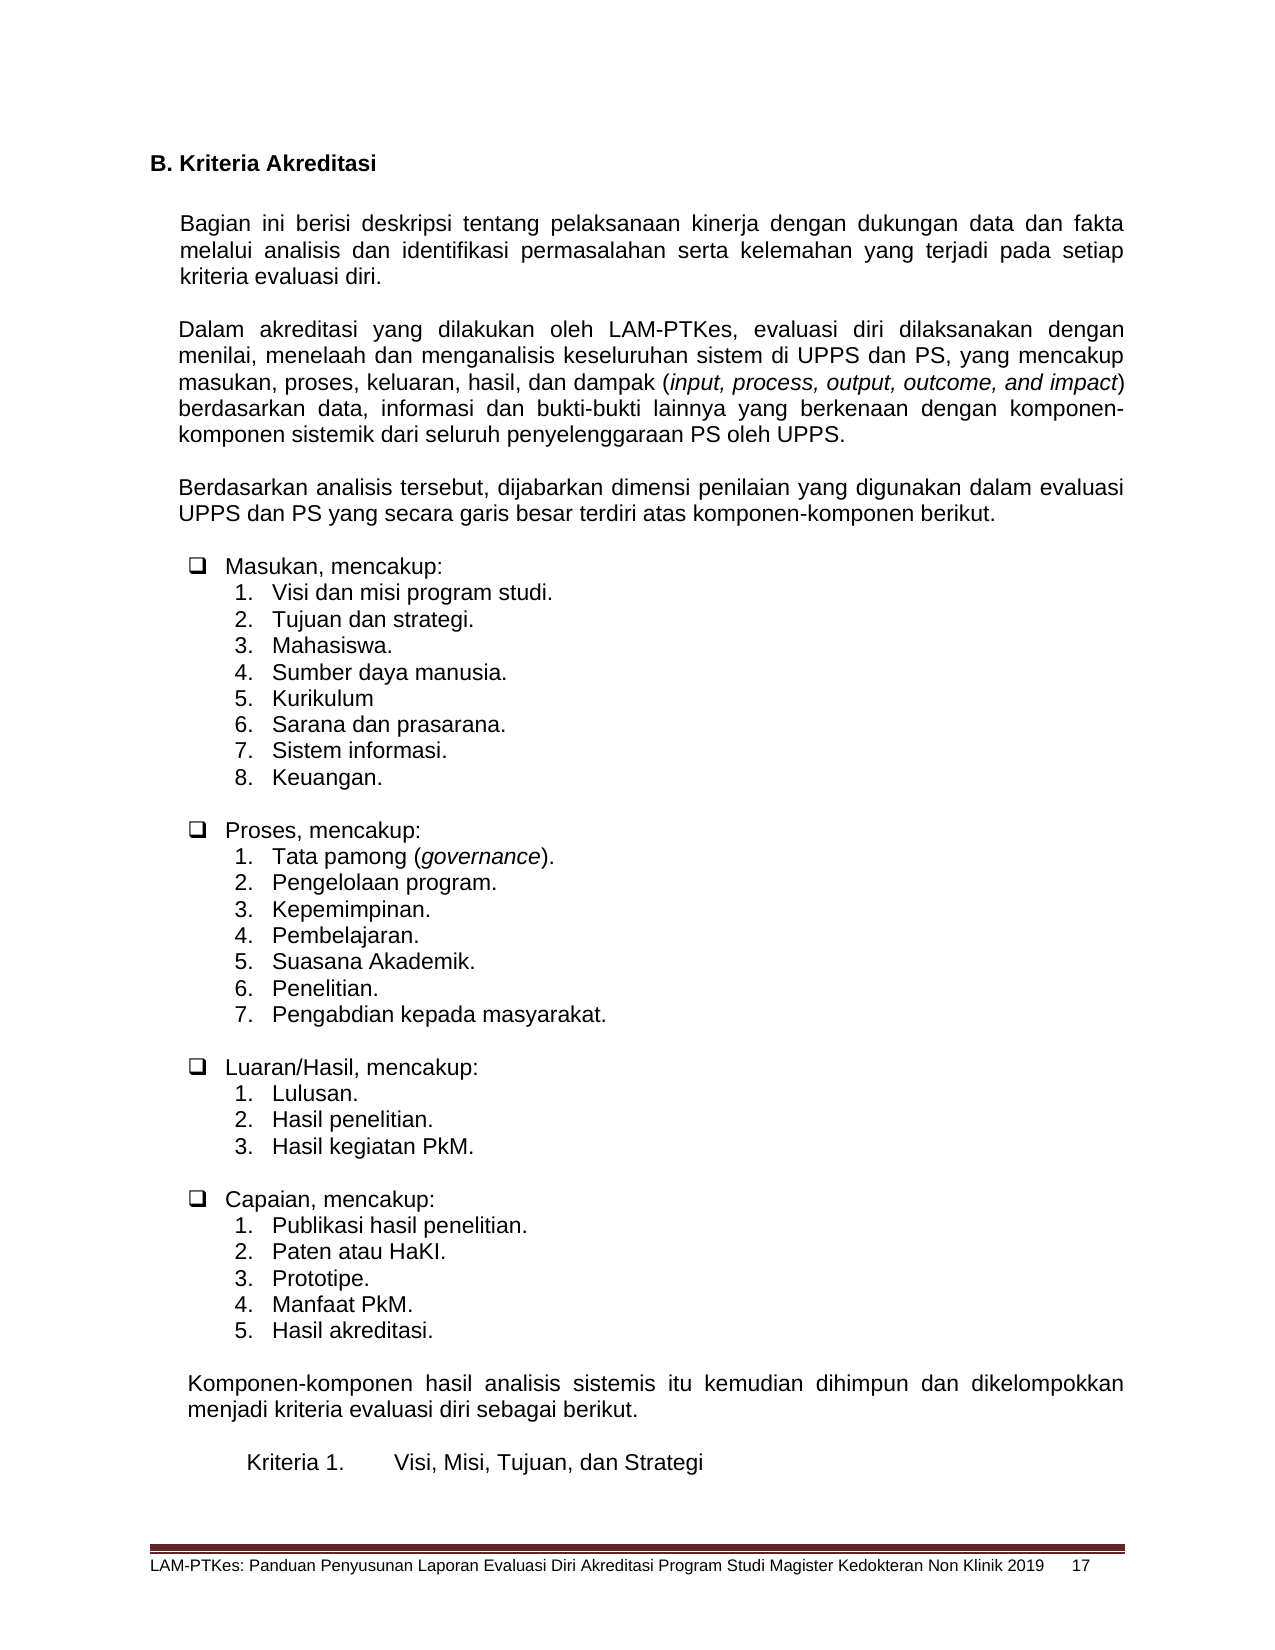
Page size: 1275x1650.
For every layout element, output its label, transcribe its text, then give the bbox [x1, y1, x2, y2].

text Dalam akreditasi yang dilakukan oleh LAM-PTKes, evaluasi diri dilaksanakan dengan menilai, menelaah dan menganalisis keseluruhan sistem di UPPS dan PS, yang mencakup masukan, proses, keluaran, hasil, dan dampak (input, process, output, outcome, and impact) berdasarkan data, informasi dan bukti-bukti lainnya yang berkenaan dengan komponen-komponen sistemik dari seluruh penyelenggaraan PS oleh UPPS. [178, 316, 1125, 448]
list Paten atau HaKI. [234, 1238, 1125, 1264]
list Keuangan. [234, 764, 1125, 790]
list Pengabdian kepada masyarakat. [234, 1001, 1125, 1027]
list Kurikulum [234, 685, 1125, 711]
list Sistem informasi. [234, 737, 1125, 764]
list Hasil akreditasi. [234, 1317, 1125, 1344]
list Pengelolaan program. [234, 869, 1125, 896]
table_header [235, 1449, 383, 1500]
list Prototipe. [234, 1264, 1125, 1291]
text Berdasarkan analisis tersebut, dijabarkan dimensi penilaian yang digunakan dalam evaluasi UPPS dan PS yang secara garis besar terdiri atas komponen-komponen berikut. [178, 474, 1125, 527]
list Luaran/Hasil, mencakup: [187, 1054, 1125, 1080]
list Hasil penelitian. [234, 1106, 1125, 1133]
list Hasil kegiatan PkM. [234, 1133, 1125, 1159]
list Publikasi hasil penelitian. [234, 1212, 1125, 1238]
list Tata pamong (governance). [234, 843, 1125, 869]
list Manfaat PkM. [234, 1291, 1125, 1317]
list Visi dan misi program studi. [234, 579, 1125, 606]
list Tujuan dan strategi. [234, 606, 1125, 632]
list Mahasiswa. [234, 632, 1125, 658]
list Kepemimpinan. [234, 896, 1125, 922]
list Masukan, mencakup: [187, 553, 1125, 579]
list Sumber daya manusia. [234, 658, 1125, 685]
list Suasana Akademik. [234, 948, 1125, 975]
text Komponen-komponen hasil analisis sistemis itu kemudian dihimpun dan dikelompokkan menjadi kriteria evaluasi diri sebagai berikut. [187, 1370, 1125, 1423]
list Proses, mencakup: [187, 817, 1125, 843]
list Lulusan. [234, 1080, 1125, 1106]
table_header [383, 1449, 1062, 1500]
list Sarana dan prasarana. [234, 711, 1125, 737]
list Penelitian. [234, 975, 1125, 1001]
subtitle B. Kriteria Akreditasi [150, 150, 1125, 176]
text Bagian ini berisi deskripsi tentang pelaksanaan kinerja dengan dukungan data dan fakta melalui analisis dan identifikasi permasalahan serta kelemahan yang terjadi pada setiap kriteria evaluasi diri. [179, 210, 1125, 289]
list Pembelajaran. [234, 922, 1125, 948]
list Capaian, mencakup: [187, 1186, 1125, 1212]
